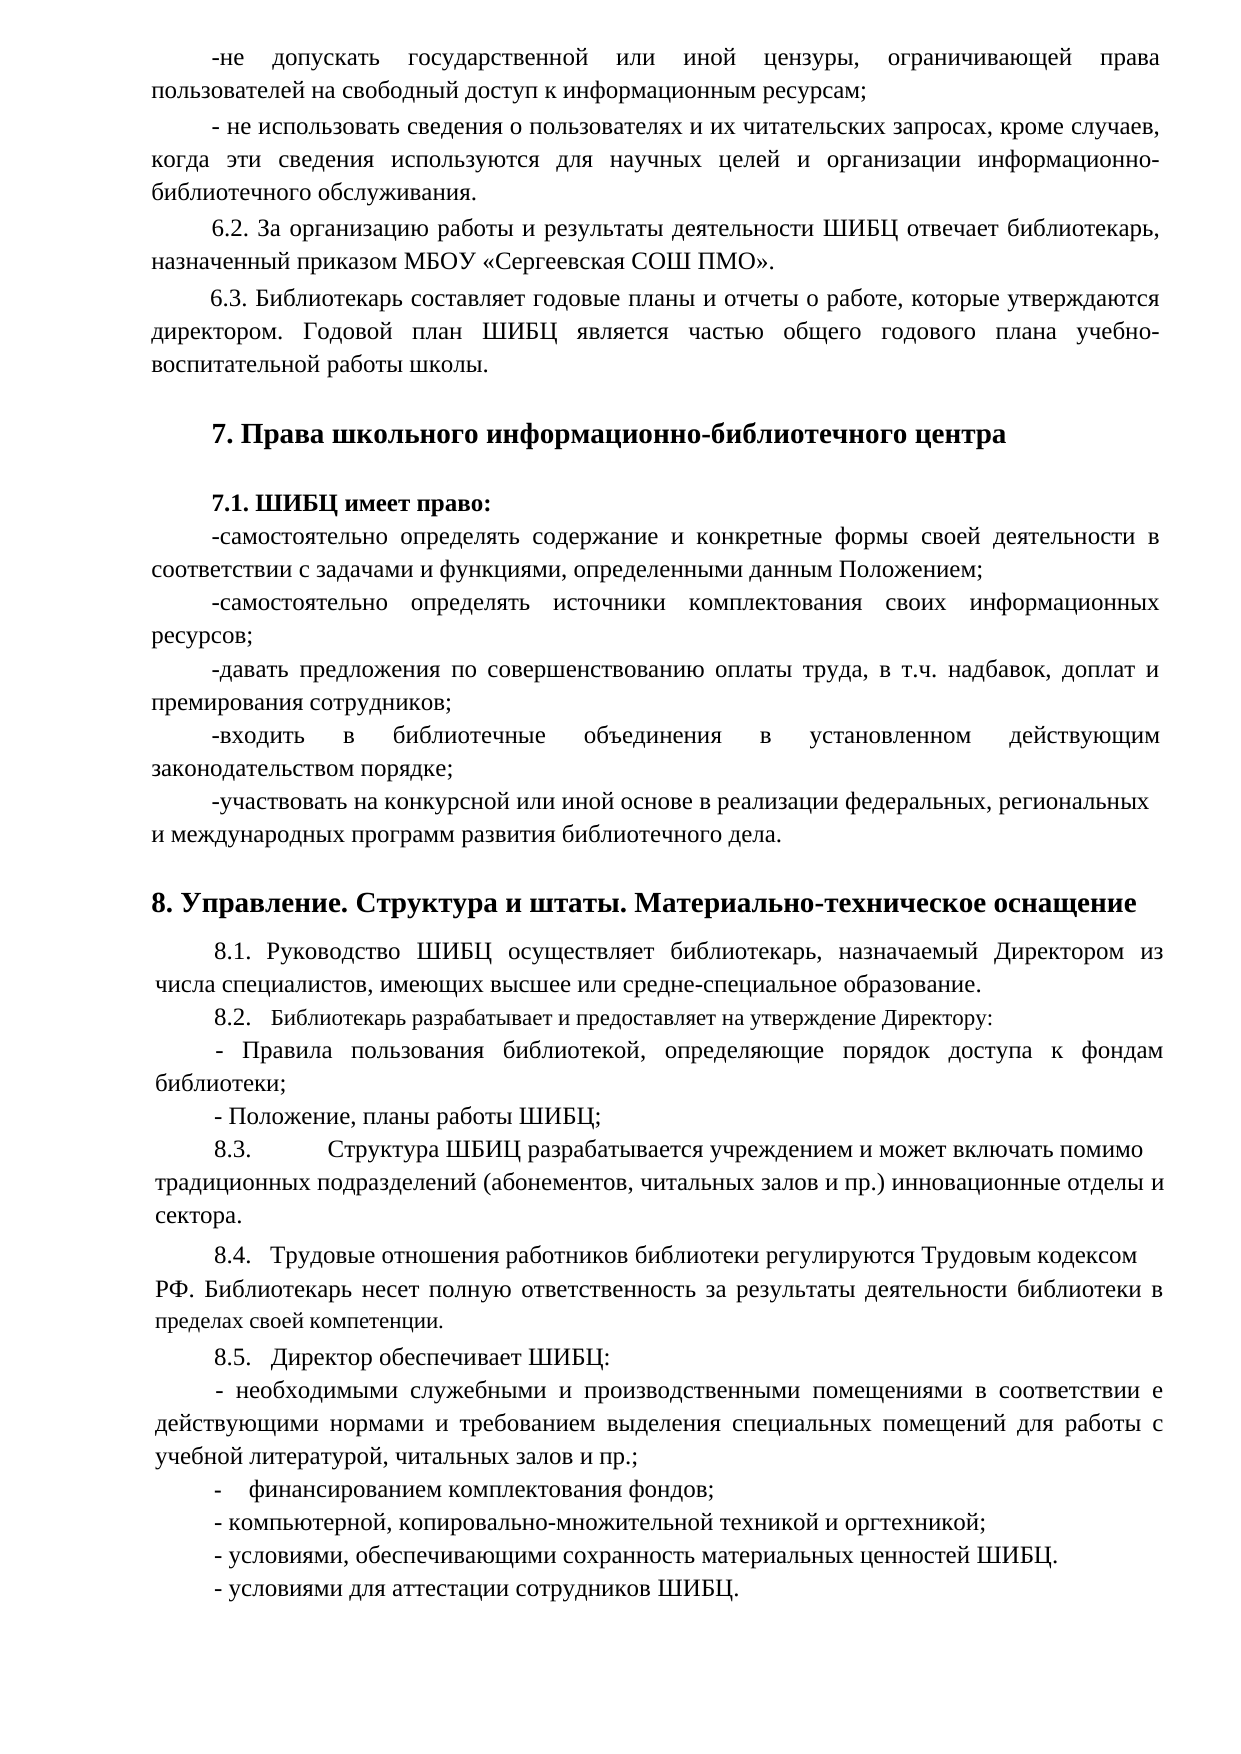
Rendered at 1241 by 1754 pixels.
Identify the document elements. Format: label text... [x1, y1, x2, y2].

text -входить в библиотечные объединения в установленном действующим законодательством порядке; [151, 720, 1160, 781]
list Директор обеспечивает ШИБЦ: [155, 1342, 1164, 1371]
text традиционных подразделений (абонементов, читальных залов и пр.) инновационные отделы и сектора. [155, 1167, 1164, 1229]
text - Правила пользования библиотекой, определяющие порядок доступа к фондам библиотеки; [155, 1035, 1164, 1097]
list Руководство ШИБЦ осуществляет библиотекарь, назначаемый Директором из числа специалистов, имеющих высшее или средне-специальное образование. [155, 936, 1164, 998]
text 7. Права школьного информационно-библиотечного центра [211, 416, 1160, 449]
text и международных программ развития библиотечного дела. [151, 819, 1160, 847]
text 6.3. Библиотекарь составляет годовые планы и отчеты о работе, которые утверждаются директором. Годовой план ШИБЦ является частью общего годового плана учебно-воспитательной работы школы. [151, 283, 1160, 378]
text - не использовать сведения о пользователях и их читательских запросах, кроме случаев, когда эти сведения используются для научных целей и организации информационно-библиотечного обслуживания. [151, 111, 1160, 206]
text 7.1. ШИБЦ имеет право: [211, 488, 1160, 517]
text -давать предложения по совершенствованию оплаты труда, в т.ч. надбавок, доплат и премирования сотрудников; [151, 654, 1160, 715]
list Трудовые отношения работников библиотеки регулируются Трудовым кодексом [155, 1240, 1164, 1269]
text -самостоятельно определять источники комплектования своих информационных ресурсов; [151, 587, 1160, 649]
text -не допускать государственной или иной цензуры, ограничивающей права пользователей на свободный доступ к информационным ресурсам; [151, 42, 1160, 104]
text - Положение, планы работы ШИБЦ; [155, 1101, 1164, 1130]
text - необходимыми служебными и производственными помещениями в соответствии е действующими нормами и требованием выделения специальных помещений для работы с учебной литературой, читальных залов и пр.; [155, 1375, 1164, 1470]
text 8. Управление. Структура и штаты. Материально-техническое оснащение [151, 885, 1160, 918]
list Структура ШБИЦ разрабатывается учреждением и может включать помимо [155, 1134, 1164, 1163]
text -участвовать на конкурсной или иной основе в реализации федеральных, региональных [151, 786, 1160, 814]
text РФ. Библиотекарь несет полную ответственность за результаты деятельности библиотеки в пределах своей компетенции. [155, 1303, 1164, 1333]
text - условиями для аттестации сотрудников ШИБЦ. [214, 1573, 1164, 1602]
text - условиями, обеспечивающими сохранность материальных ценностей ШИБЦ. [214, 1540, 1164, 1569]
list Библиотекарь разрабатывает и предоставляет на утверждение Директору: [155, 1002, 1164, 1031]
text - компьютерной, копировально-множительной техникой и оргтехникой; [214, 1507, 1164, 1536]
text 6.2. За организацию работы и результаты деятельности ШИБЦ отвечает библиотекарь, назначенный приказом МБОУ «Сергеевская СОШ ПМО». [151, 213, 1160, 275]
list финансированием комплектования фондов; [155, 1474, 1164, 1503]
text -самостоятельно определять содержание и конкретные формы своей деятельности в соответствии с задачами и функциями, определенными данным Положением; [151, 521, 1160, 583]
